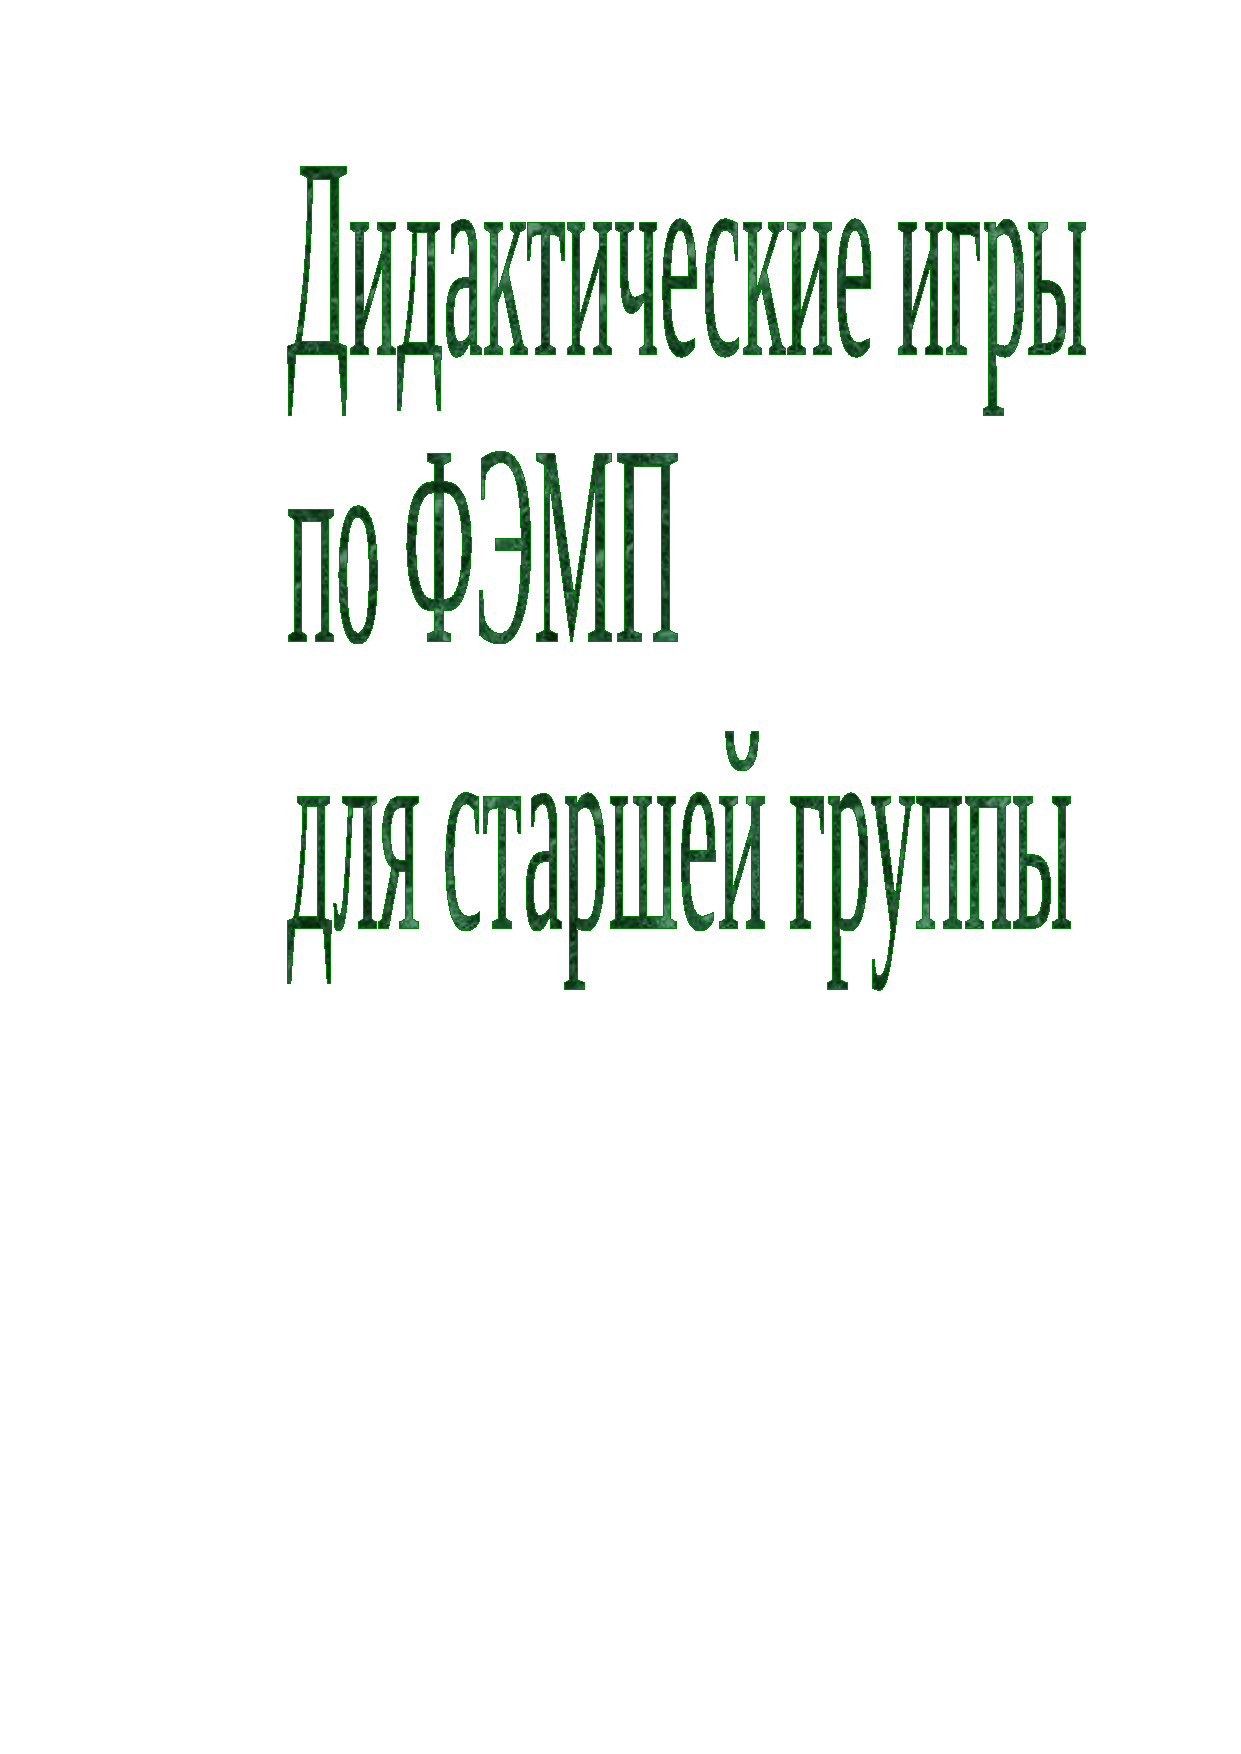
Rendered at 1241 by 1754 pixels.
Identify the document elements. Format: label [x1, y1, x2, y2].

picture [287, 167, 347, 415]
picture [618, 454, 677, 641]
picture [334, 797, 376, 930]
picture [446, 219, 482, 357]
picture [484, 797, 520, 928]
picture [1053, 797, 1070, 928]
picture [720, 797, 764, 928]
picture [681, 793, 715, 930]
picture [445, 793, 479, 930]
picture [662, 218, 697, 357]
picture [379, 796, 418, 928]
picture [1028, 223, 1066, 354]
picture [705, 218, 738, 357]
picture [1014, 797, 1050, 928]
picture [872, 797, 914, 990]
picture [527, 793, 561, 930]
picture [484, 223, 528, 354]
picture [726, 732, 758, 770]
picture [898, 223, 943, 354]
picture [528, 223, 564, 354]
picture [406, 454, 472, 641]
picture [537, 454, 611, 641]
picture [398, 223, 441, 410]
picture [567, 223, 612, 354]
picture [338, 505, 378, 643]
picture [828, 794, 868, 989]
picture [611, 797, 676, 928]
picture [565, 793, 605, 989]
picture [787, 223, 832, 354]
picture [743, 223, 786, 354]
picture [350, 223, 395, 354]
picture [984, 219, 1024, 415]
picture [917, 797, 961, 928]
picture [480, 451, 531, 643]
picture [837, 218, 870, 357]
picture [616, 223, 657, 354]
picture [946, 223, 979, 354]
picture [288, 797, 331, 983]
picture [1068, 223, 1086, 354]
picture [791, 797, 823, 928]
picture [288, 510, 334, 641]
picture [966, 797, 1010, 928]
